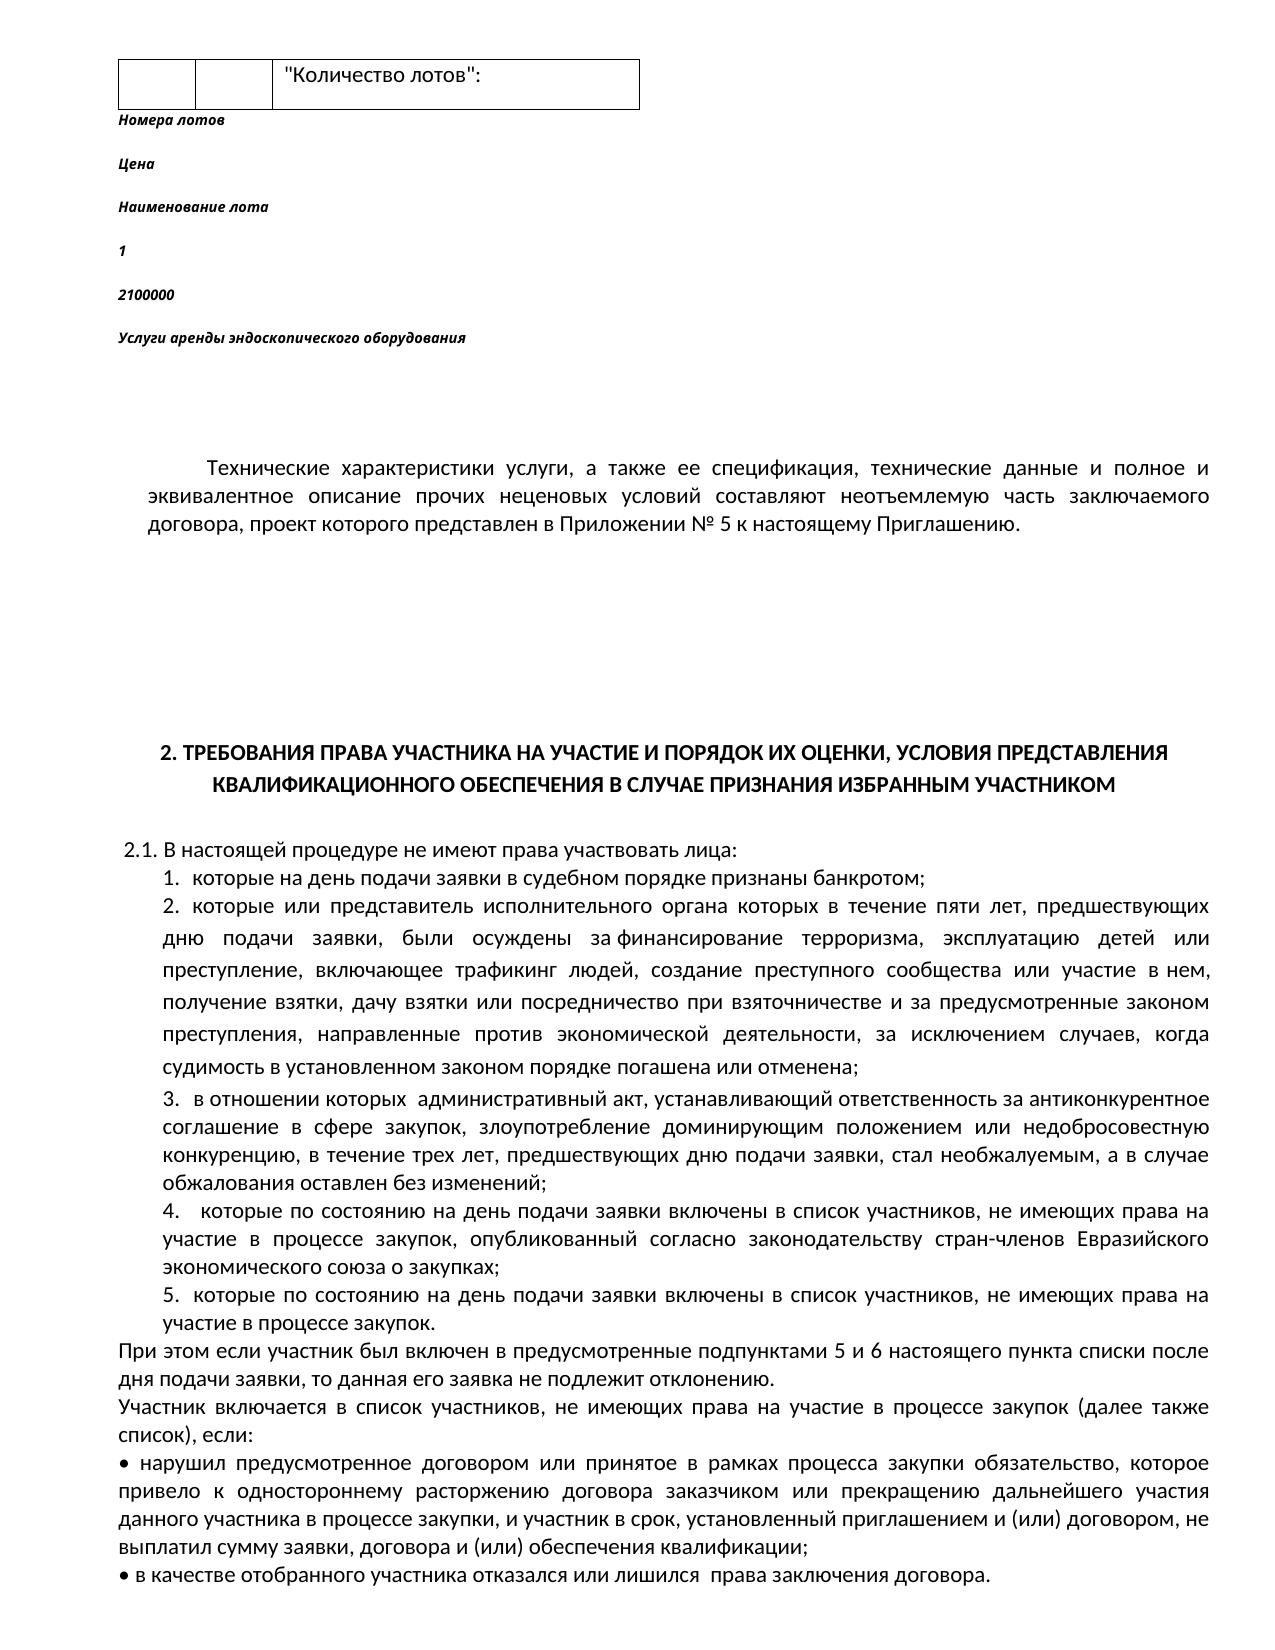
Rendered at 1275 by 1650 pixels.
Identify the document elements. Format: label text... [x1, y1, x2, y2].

list которые по состоянию на день подачи заявки включены в список участников, не имеющих права на участие в процессе закупок. [162, 1280, 1211, 1336]
list которые на день подачи заявки в судебном порядке признаны банкротом; [162, 863, 1211, 891]
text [283, 60, 628, 88]
text 2. ТРЕБОВАНИЯ ПРАВА УЧАСТНИКА НА УЧАСТИЕ И ПОРЯДОК ИХ ОЦЕНКИ, УСЛОВИЯ ПРЕДСТАВЛЕНИЯ КВАЛИФИКАЦИОННОГО ОБЕСПЕЧЕНИЯ В СЛУЧАЕ ПРИЗНАНИЯ ИЗБРАННЫМ УЧАСТНИКОМ [118, 738, 1211, 798]
text При этом если участник был включен в предусмотренные подпунктами 5 и 6 настоящего пункта списки после дня подачи заявки, то данная его заявка не подлежит отклонению. [118, 1336, 1211, 1392]
text Технические характеристики услуги, а также ее спецификация, технические данные и полное и эквивалентное описание прочих неценовых условий составляют неотъемлемую часть заключаемого договора, проект которого представлен в Приложении № 5 к настоящему Приглашению. [148, 453, 1211, 537]
list которые по состоянию на день подачи заявки включены в список участников, не имеющих права на участие в процессе закупок, опубликованный согласно законодательству стран-членов Евразийского экономического союза о закупках; [162, 1196, 1211, 1280]
list в отношении которых административный акт, устанавливающий ответственность за антиконкурентное соглашение в сфере закупок, злоупотребление доминирующим положением или недобросовестную конкуренцию, в течение трех лет, предшествующих дню подачи заявки, стал необжалуемым, а в случае обжалования оставлен без изменений; [162, 1084, 1211, 1196]
text 2.1. В настоящей процедуре не имеют права участвовать лица: [118, 835, 1211, 863]
text • нарушил предусмотренное договором или принятое в рамках процесса закупки обязательство, которое привело к одностороннему расторжению договора заказчиком или прекращению дальнейшего участия данного участника в процессе закупки, и участник в срок, установленный приглашением и (или) договором, не выплатил сумму заявки, договора и (или) обеспечения квалификации; [118, 1448, 1211, 1560]
text Участник включается в список участников, не имеющих права на участие в процессе закупок (далее также список), если: [118, 1392, 1211, 1448]
text • в качестве отобранного участника отказался или лишился права заключения договора. [118, 1560, 1211, 1588]
list которые или представитель исполнительного органа которых в течение пяти лет, предшествующих дню подачи заявки, были осуждены за финансирование терроризма, эксплуатацию детей или преступление, включающее трафикинг людей, создание преступного сообщества или участие в нем, получение взятки, дачу взятки или посредничество при взяточничестве и за предусмотренные законом преступления, направленные против экономической деятельности, за исключением случаев, когда судимость в установленном законом порядке погашена или отменена; [162, 891, 1211, 1080]
